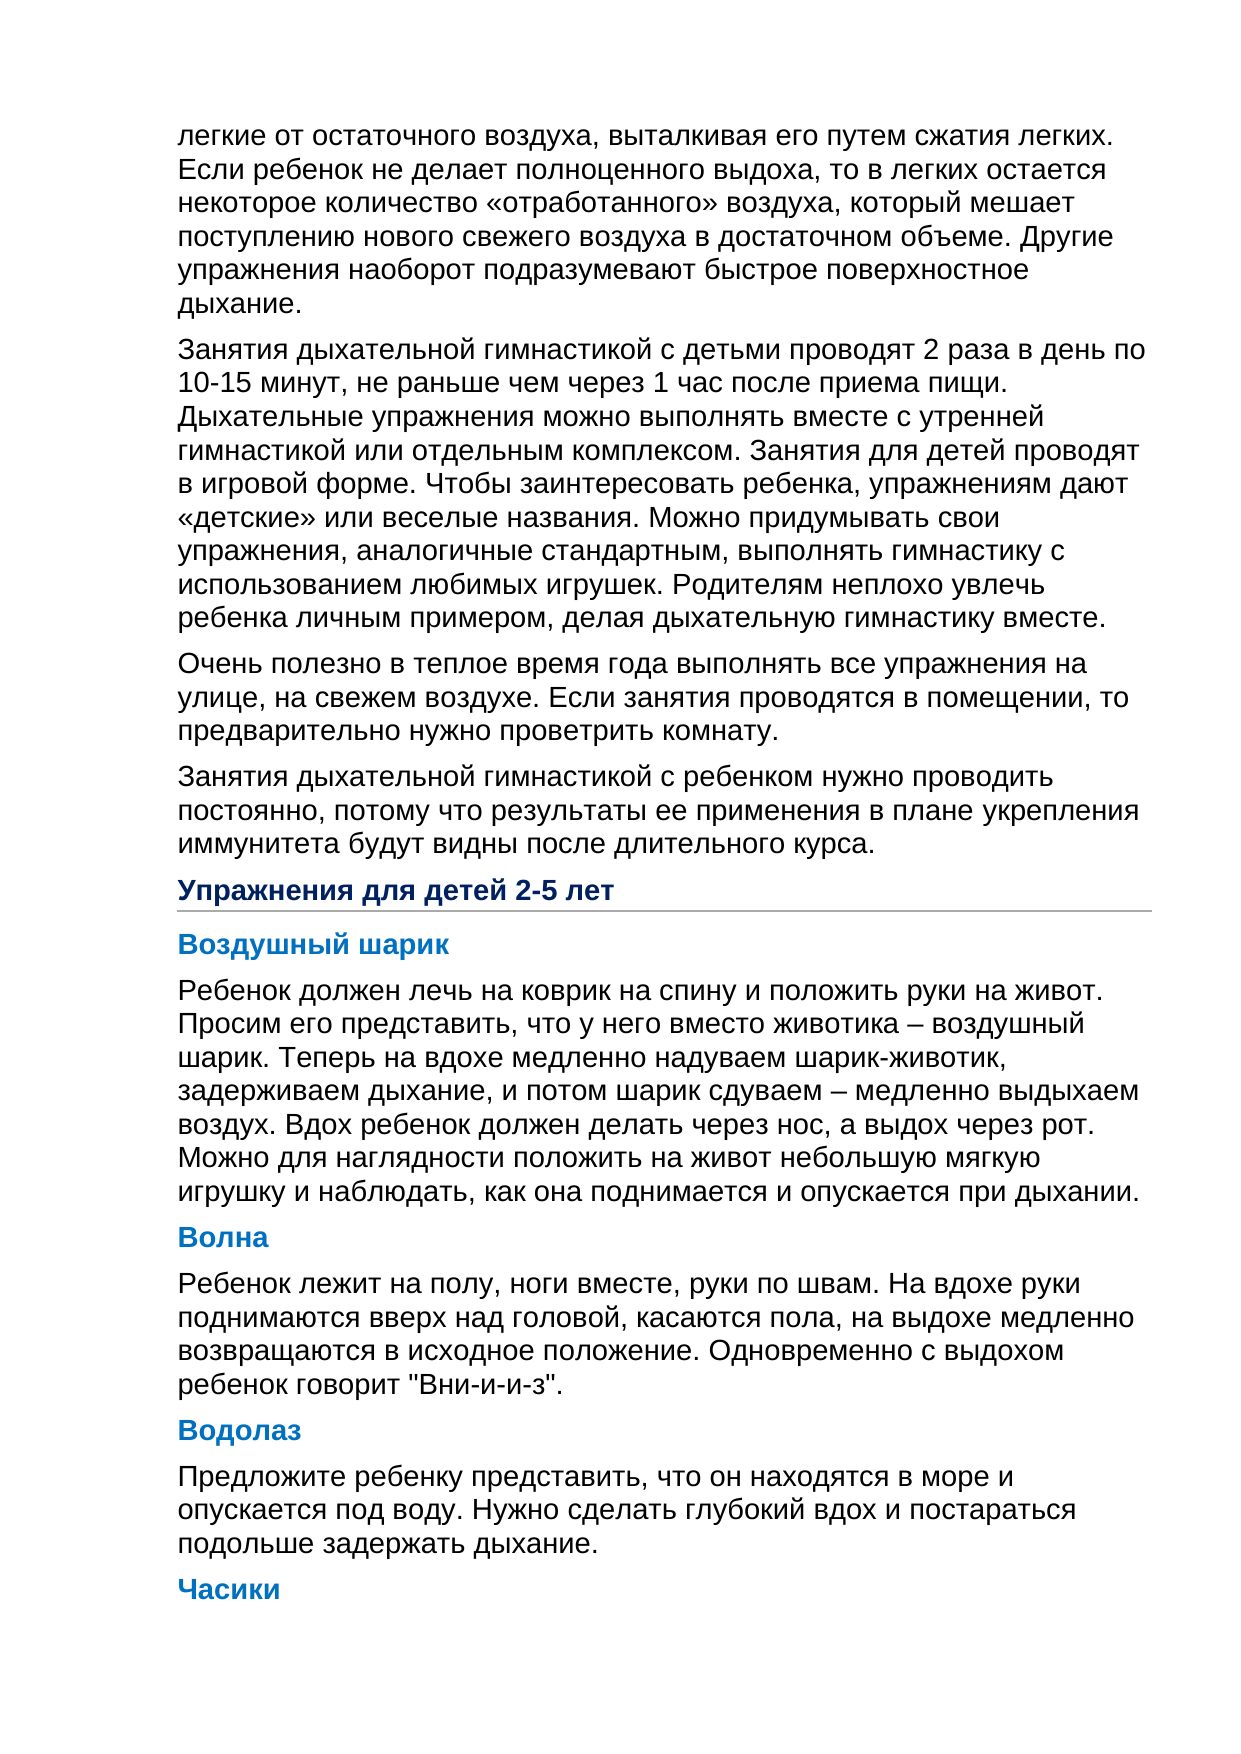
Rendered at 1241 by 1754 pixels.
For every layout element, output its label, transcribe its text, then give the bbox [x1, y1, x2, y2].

text Предложите ребенку представить, что он находятся в море и опускается под воду. Нужно сделать глубокий вдох и постараться подольше задержать дыхание. [177, 1459, 1152, 1559]
text Упражнения для детей 2-5 лет [177, 872, 1152, 910]
text Ребенок лежит на полу, ноги вместе, руки по швам. На вдохе руки поднимаются вверх над головой, касаются пола, на выдохе медленно возвращаются в исходное положение. Одновременно с выдохом ребенок говорит "Вни-и-и-з". [177, 1266, 1152, 1400]
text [177, 118, 1152, 319]
text Воздушный шарик [177, 927, 1152, 960]
text Очень полезно в теплое время года выполнять все упражнения на улице, на свежем воздухе. Если занятия проводятся в помещении, то предварительно нужно проветрить комнату. [177, 646, 1152, 747]
text Занятия дыхательной гимнастикой с детьми проводят 2 раза в день по 10-15 минут, не раньше чем через 1 час после приема пищи. Дыхательные упражнения можно выполнять вместе с утренней гимнастикой или отдельным комплексом. Занятия для детей проводят в игровой форме. Чтобы заинтересовать ребенка, упражнениям дают «детские» или веселые названия. Можно придумывать свои упражнения, аналогичные стандартным, выполнять гимнастику с использованием любимых игрушек. Родителям неплохо увлечь ребенка личным примером, делая дыхательную гимнастику вместе. [177, 332, 1152, 634]
text Водолаз [177, 1413, 1152, 1446]
text Ребенок должен лечь на коврик на спину и положить руки на живот. Просим его представить, что у него вместо животика – воздушный шарик. Теперь на вдохе медленно надуваем шарик-животик, задерживаем дыхание, и потом шарик сдуваем – медленно выдыхаем воздух. Вдох ребенок должен делать через нос, а выдох через рот. Можно для наглядности положить на живот небольшую мягкую игрушку и наблюдать, как она поднимается и опускается при дыхании. [177, 973, 1152, 1208]
text Часики [177, 1572, 1152, 1606]
text Занятия дыхательной гимнастикой с ребенком нужно проводить постоянно, потому что результаты ее применения в плане укрепления иммунитета будут видны после длительного курса. [177, 759, 1152, 860]
text Волна [177, 1220, 1152, 1254]
